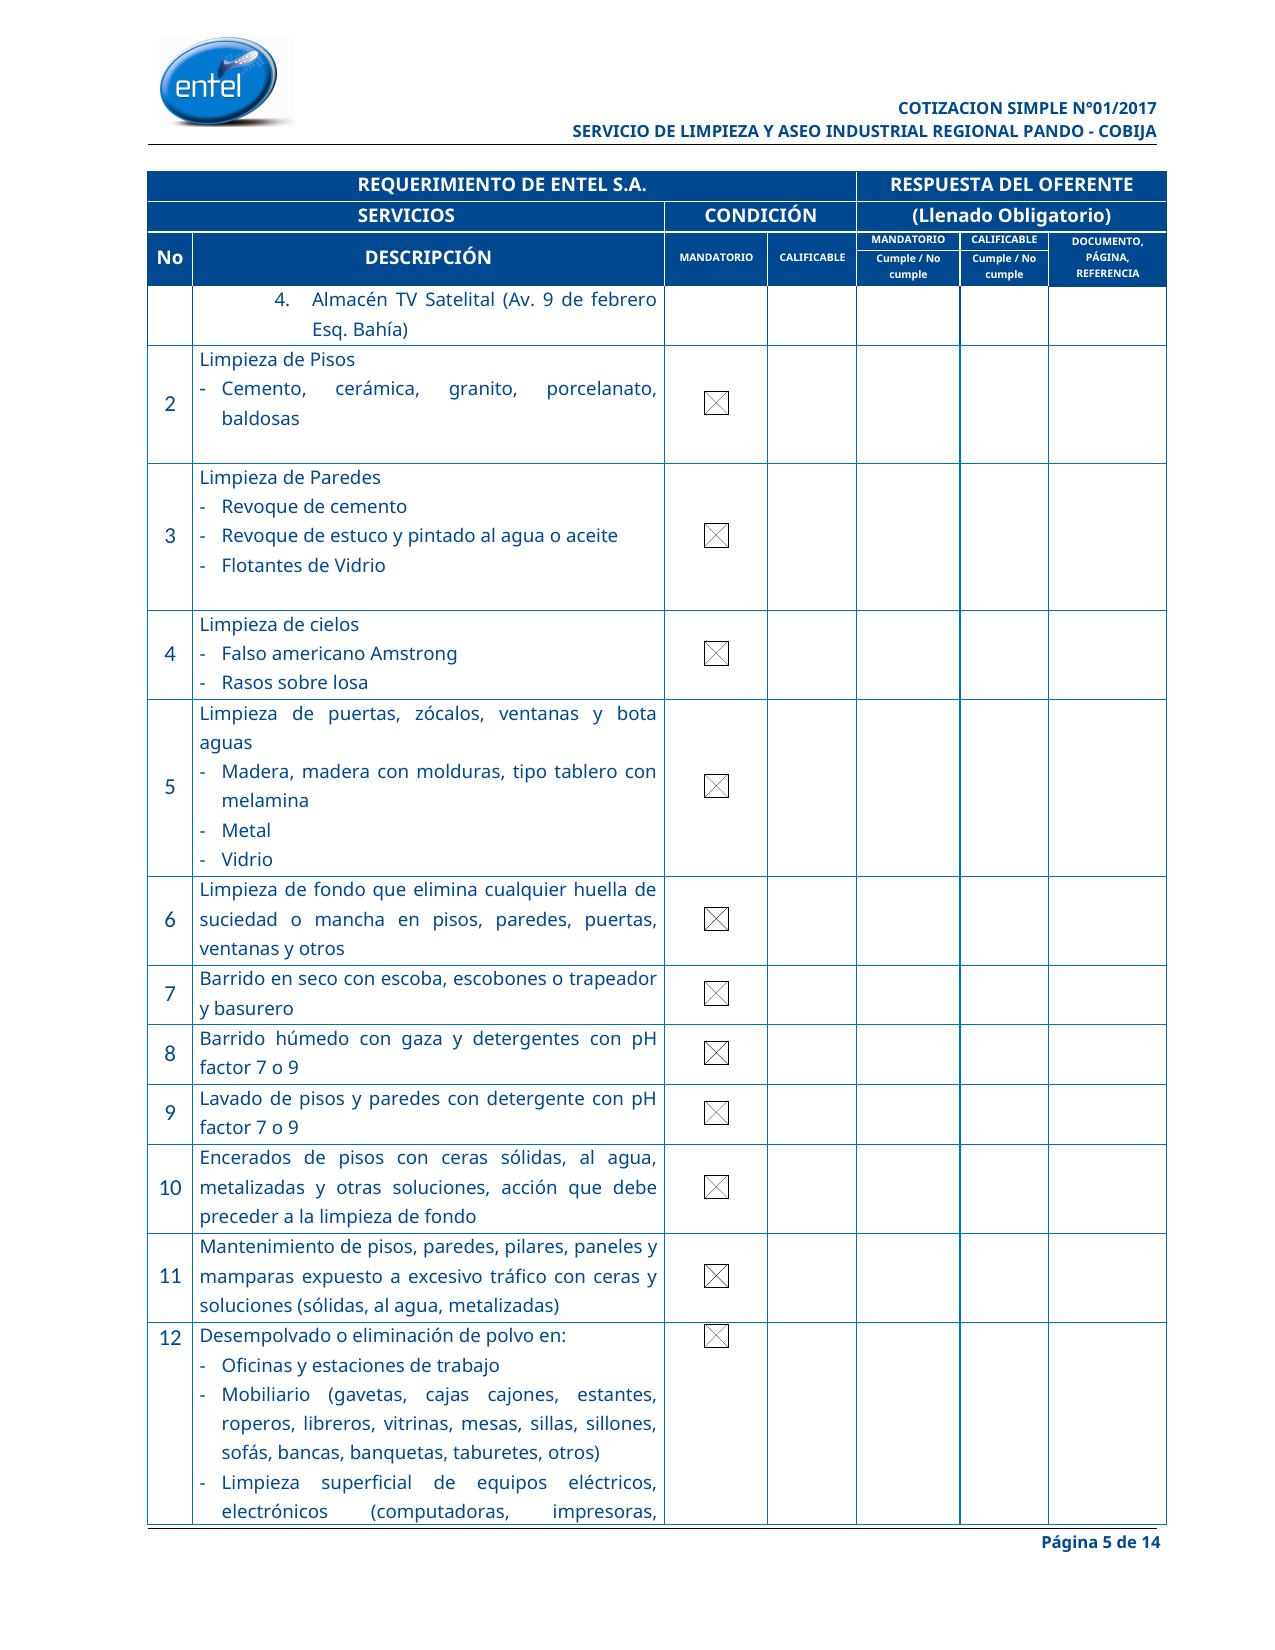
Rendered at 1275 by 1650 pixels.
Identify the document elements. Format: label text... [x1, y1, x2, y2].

table_cell Limpieza de puertas, zócalos, ventanas y bota aguas Madera, madera con molduras, tipo tablero con melamina Metal Vidrio [193, 700, 664, 876]
table_cell [857, 700, 959, 876]
table_cell [768, 1323, 856, 1524]
table_cell [961, 1234, 1048, 1322]
table_cell [665, 346, 767, 463]
table_cell MANDATORIO [857, 233, 959, 250]
table_cell Limpieza de cielos Falso americano Amstrong Rasos sobre losa [193, 611, 664, 699]
table_cell [665, 1323, 767, 1524]
table_cell [665, 966, 767, 1024]
table_cell [1049, 611, 1166, 699]
table_cell [857, 1085, 959, 1144]
table_cell [1049, 1234, 1166, 1322]
table_cell [961, 1085, 1048, 1144]
table_cell [961, 877, 1048, 964]
table_cell [1049, 287, 1166, 345]
table_cell 2 [148, 346, 192, 463]
table_cell 7 [148, 966, 192, 1024]
table_cell Cumple / No cumple [857, 251, 959, 286]
table_cell Lavado de pisos y paredes con detergente con pH factor 7 o 9 [193, 1085, 664, 1144]
table_cell (Llenado Obligatorio) [857, 202, 1166, 231]
table_cell [961, 1145, 1048, 1233]
table_cell [768, 700, 856, 876]
table_cell Limpieza de Paredes Revoque de cemento Revoque de estuco y pintado al agua o aceite Flotantes de Vidrio [193, 464, 664, 610]
table_cell [768, 346, 856, 463]
table_cell [768, 611, 856, 699]
table_cell [768, 1145, 856, 1233]
table_cell [665, 1234, 767, 1322]
table_cell CALIFICABLE [961, 233, 1048, 250]
table_cell Mantenimiento de pisos, paredes, pilares, paneles y mamparas expuesto a excesivo tráfico con ceras y soluciones (sólidas, al agua, metalizadas) [193, 1234, 664, 1322]
table_cell [1049, 1025, 1166, 1084]
table_cell [768, 287, 856, 345]
table_cell 10 [148, 1145, 192, 1233]
table_cell [1049, 346, 1166, 463]
table_cell [961, 700, 1048, 876]
table_cell [857, 287, 959, 345]
table_cell [768, 464, 856, 610]
table_cell [961, 346, 1048, 463]
table_cell [665, 700, 767, 876]
table_cell [961, 287, 1048, 345]
table_cell SERVICIOS [148, 202, 664, 231]
table_cell 5 [148, 700, 192, 876]
table_cell CONDICIÓN [665, 202, 856, 231]
table_cell [665, 1085, 767, 1144]
table_cell Limpieza de fondo que elimina cualquier huella de suciedad o mancha en pisos, paredes, puertas, ventanas y otros [193, 877, 664, 964]
table_cell [768, 1085, 856, 1144]
table_cell 4 [148, 611, 192, 699]
table_cell 12 [148, 1323, 192, 1524]
table_cell [665, 1145, 767, 1233]
table_cell [857, 611, 959, 699]
table_cell [961, 1025, 1048, 1084]
table_cell [1049, 1323, 1166, 1524]
table_cell [857, 1323, 959, 1524]
table_header REQUERIMIENTO DE ENTEL S.A. [148, 172, 856, 201]
table_cell Cumple / No cumple [961, 251, 1048, 286]
table_cell No [148, 233, 192, 286]
table_cell [961, 966, 1048, 1024]
table_cell [665, 464, 767, 610]
table_cell [857, 1234, 959, 1322]
table_cell [1049, 966, 1166, 1024]
table_header RESPUESTA DEL OFERENTE [857, 172, 1166, 201]
table_cell 9 [148, 1085, 192, 1144]
picture [159, 36, 295, 127]
table_cell [665, 1025, 767, 1084]
table_cell 6 [148, 877, 192, 964]
table_cell Barrido húmedo con gaza y detergentes con pH factor 7 o 9 [193, 1025, 664, 1084]
table_cell [665, 877, 767, 964]
table_cell [1049, 1145, 1166, 1233]
table_cell 11 [148, 1234, 192, 1322]
table_cell 8 [148, 1025, 192, 1084]
table_cell [768, 1025, 856, 1084]
table_cell [1049, 700, 1166, 876]
table_cell Barrido en seco con escoba, escobones o trapeador y basurero [193, 966, 664, 1024]
table_cell [1049, 877, 1166, 964]
table_cell DOCUMENTO, PÁGINA, REFERENCIA [1049, 233, 1166, 286]
table_cell [857, 877, 959, 964]
table_cell [961, 611, 1048, 699]
table_cell CALIFICABLE [768, 233, 856, 286]
table_cell [857, 346, 959, 463]
table_cell MANDATORIO [665, 233, 767, 286]
table_cell [1049, 1085, 1166, 1144]
table_cell [961, 1323, 1048, 1524]
table_cell [857, 1025, 959, 1084]
table_cell [768, 877, 856, 964]
table_cell [857, 1145, 959, 1233]
table_cell [961, 464, 1048, 610]
table_cell Encerados de pisos con ceras sólidas, al agua, metalizadas y otras soluciones, acción que debe preceder a la limpieza de fondo [193, 1145, 664, 1233]
table_cell [857, 464, 959, 610]
table_cell 1 [148, 287, 192, 345]
table_cell 3 [148, 464, 192, 610]
table_cell [857, 966, 959, 1024]
table_cell [768, 966, 856, 1024]
table_cell DESCRIPCIÓN [193, 233, 664, 286]
table_cell [768, 1234, 856, 1322]
table_cell [1049, 464, 1166, 610]
table_cell [665, 611, 767, 699]
table_cell [665, 287, 767, 345]
table_cell Limpieza de Pisos Cemento, cerámica, granito, porcelanato, baldosas [193, 346, 664, 463]
